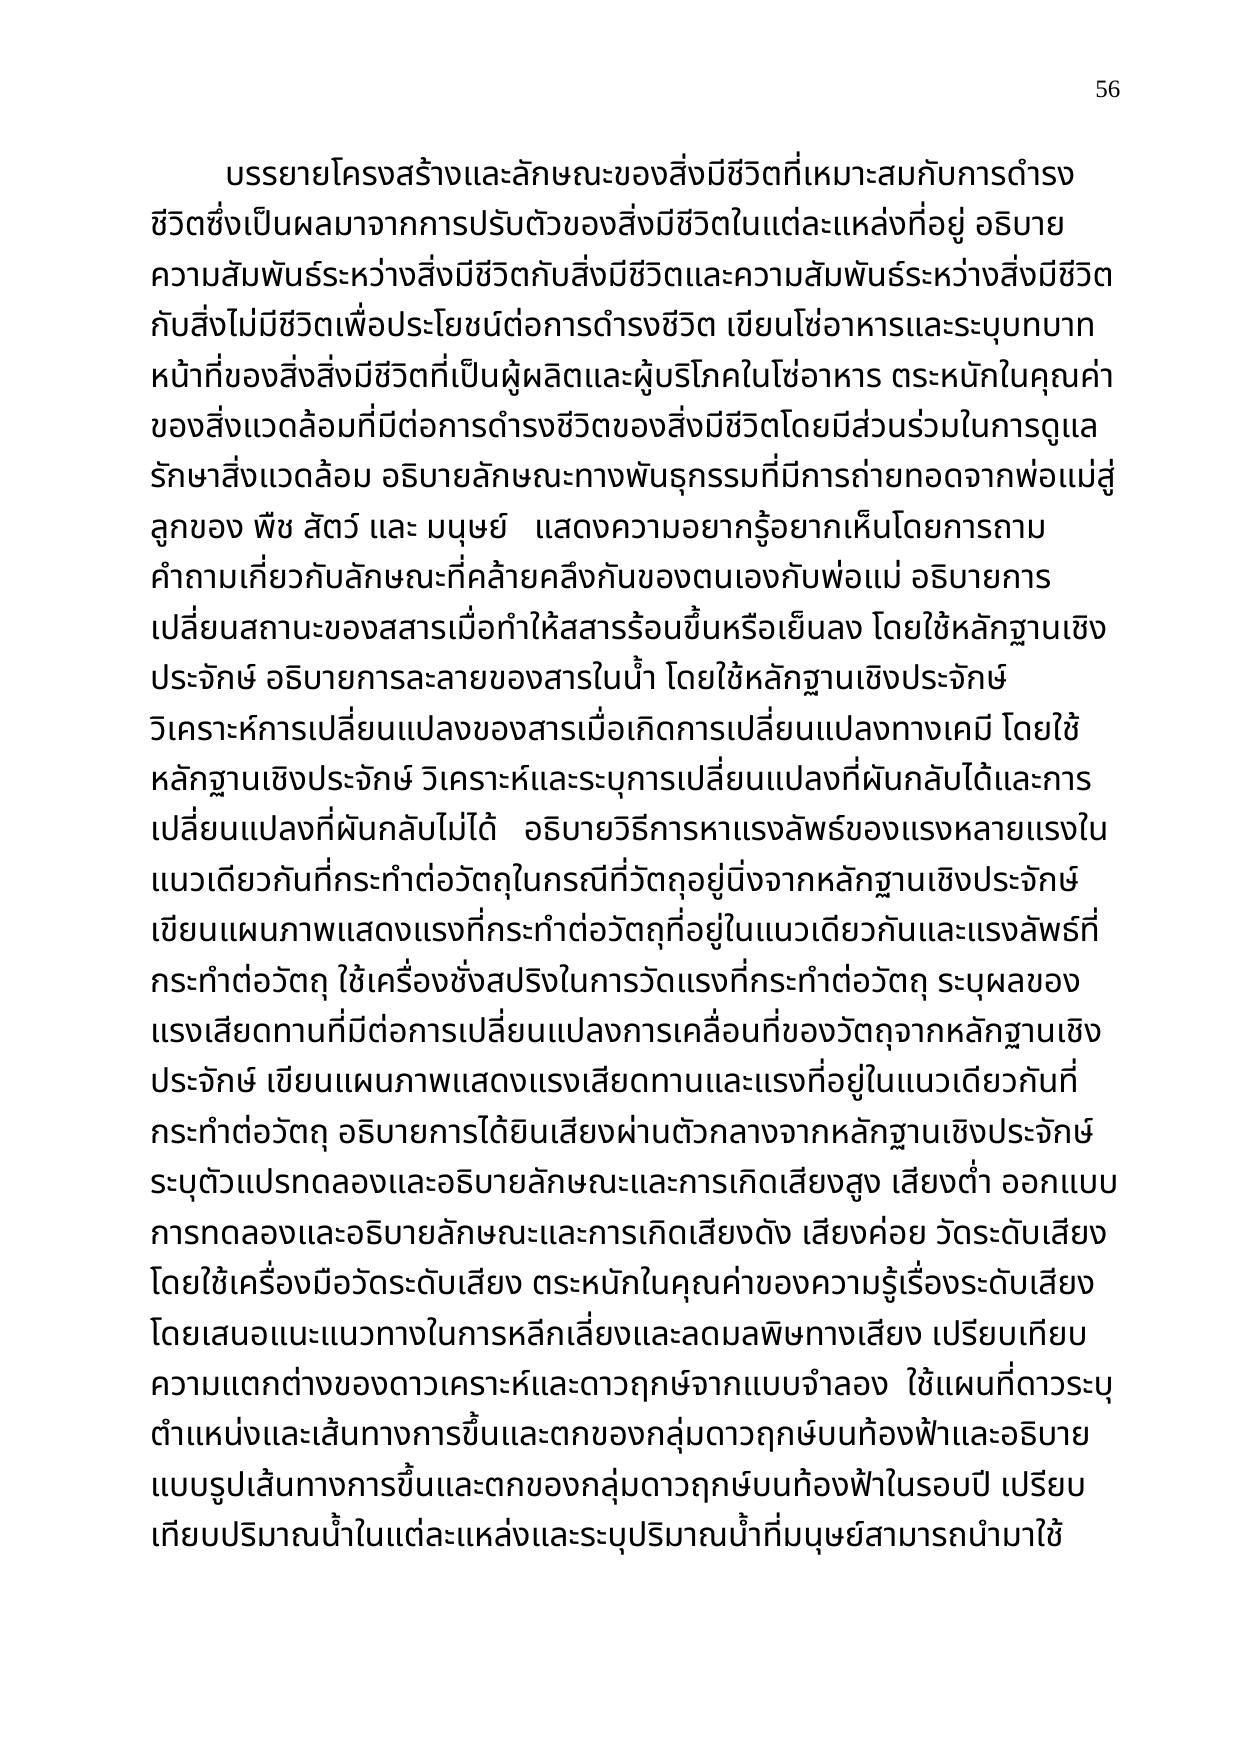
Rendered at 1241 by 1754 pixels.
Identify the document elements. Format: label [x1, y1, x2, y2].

text [150, 150, 1120, 1562]
